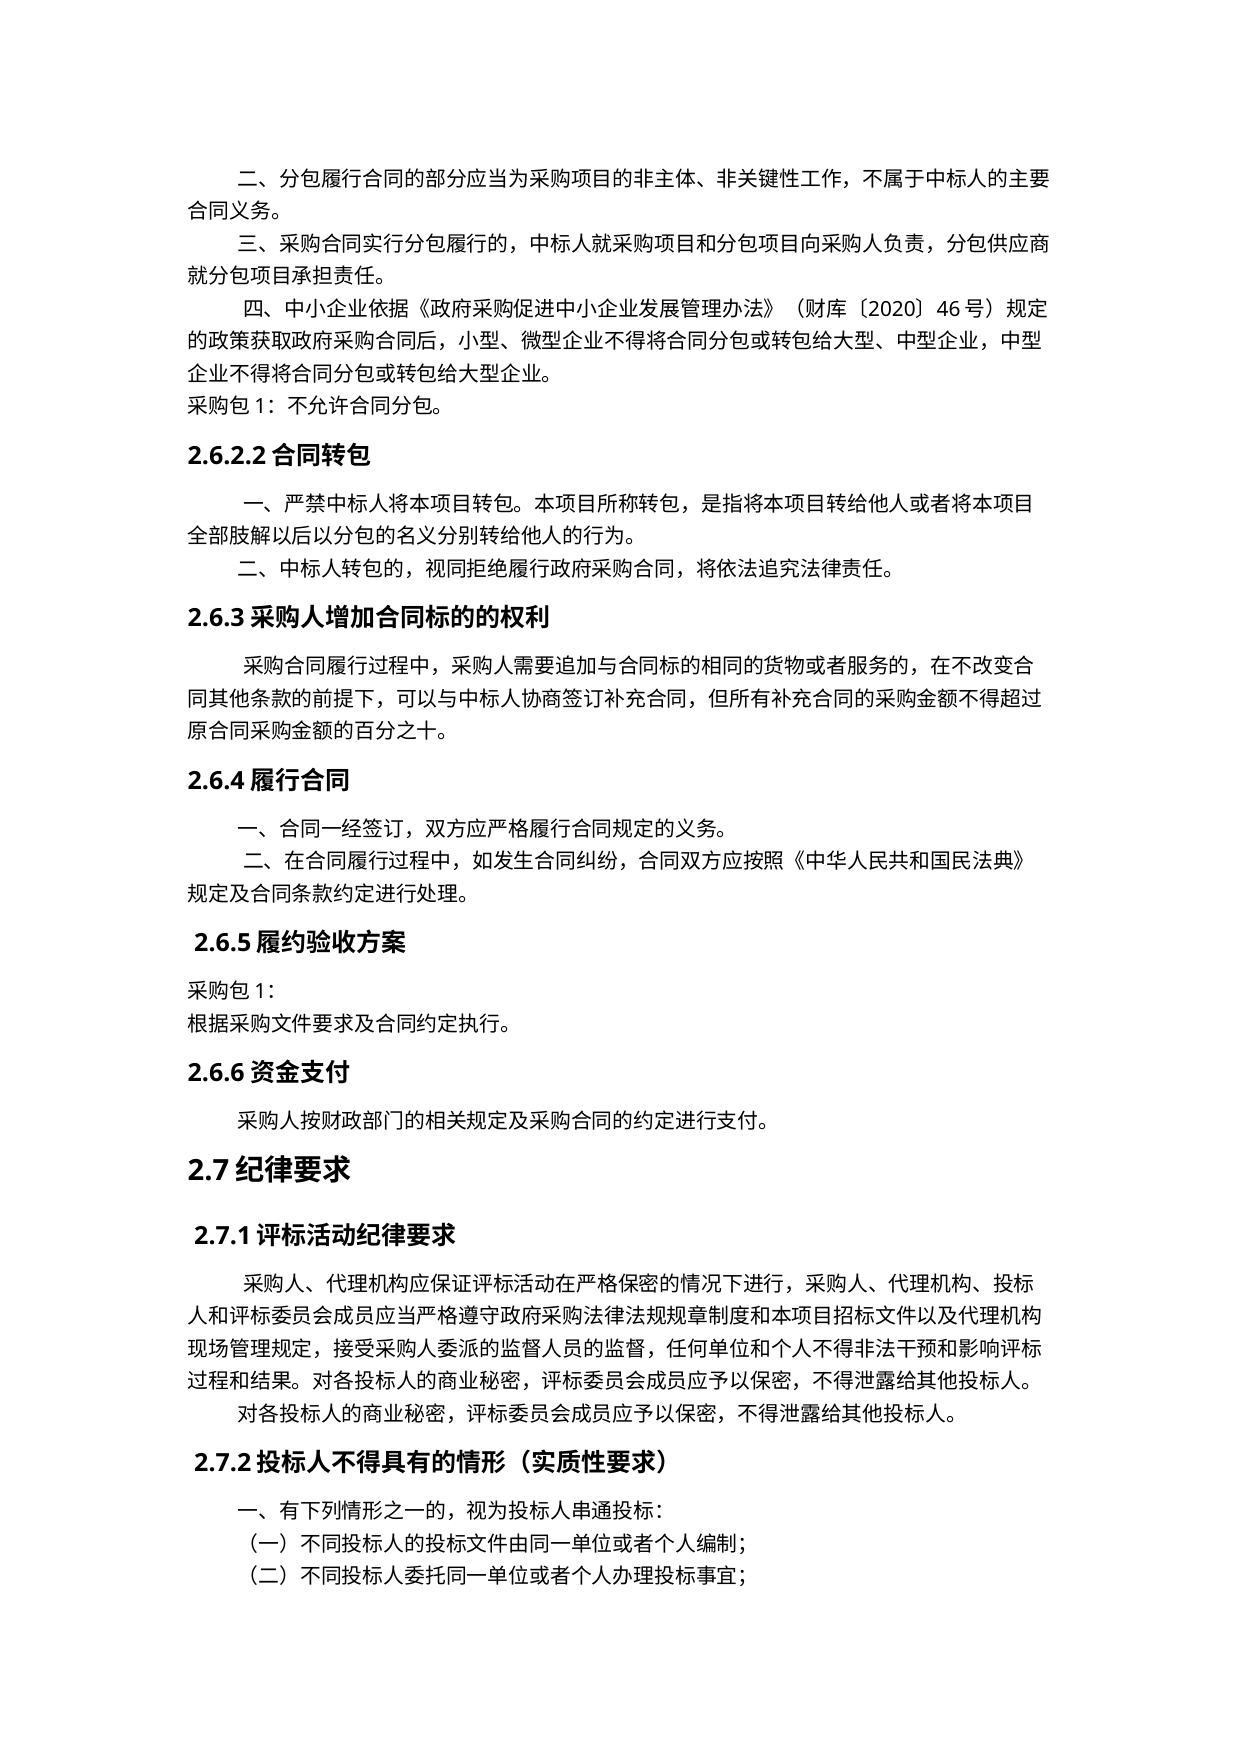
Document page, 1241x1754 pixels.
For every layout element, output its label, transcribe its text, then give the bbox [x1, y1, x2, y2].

text 根据采购文件要求及合同约定执行。 [187, 1007, 1053, 1039]
text 二、分包履行合同的部分应当为采购项目的非主体、非关键性工作，不属于中标人的主要合同义务。 [187, 162, 1053, 227]
text （一）不同投标人的投标文件由同一单位或者个人编制； [187, 1527, 1053, 1559]
text 一、严禁中标人将本项目转包。本项目所称转包，是指将本项目转给他人或者将本项目全部肢解以后以分包的名义分别转给他人的行为。 [187, 487, 1053, 552]
text 2.6.5履约验收方案 [187, 909, 1053, 974]
text 对各投标人的商业秘密，评标委员会成员应予以保密，不得泄露给其他投标人。 [187, 1397, 1053, 1429]
text （二）不同投标人委托同一单位或者个人办理投标事宜； [187, 1559, 1053, 1592]
text 采购人按财政部门的相关规定及采购合同的约定进行支付。 [187, 1104, 1053, 1137]
text 一、有下列情形之一的，视为投标人串通投标： [187, 1494, 1053, 1527]
text 一、合同一经签订，双方应严格履行合同规定的义务。 [187, 812, 1053, 844]
text 2.7.2投标人不得具有的情形（实质性要求） [187, 1429, 1053, 1494]
text 采购包1： [187, 974, 1053, 1007]
text 2.7纪律要求 [187, 1137, 1053, 1202]
text 2.6.3采购人增加合同标的的权利 [187, 584, 1053, 649]
text 采购人、代理机构应保证评标活动在严格保密的情况下进行，采购人、代理机构、投标人和评标委员会成员应当严格遵守政府采购法律法规规章制度和本项目招标文件以及代理机构现场管理规定，接受采购人委派的监督人员的监督，任何单位和个人不得非法干预和影响评标过程和结果。对各投标人的商业秘密，评标委员会成员应予以保密，不得泄露给其他投标人。 [187, 1267, 1053, 1397]
text 2.6.4履行合同 [187, 747, 1053, 812]
text 2.6.6资金支付 [187, 1039, 1053, 1104]
text 二、中标人转包的，视同拒绝履行政府采购合同，将依法追究法律责任。 [187, 552, 1053, 584]
text 四、中小企业依据《政府采购促进中小企业发展管理办法》（财库〔2020〕46号）规定的政策获取政府采购合同后，小型、微型企业不得将合同分包或转包给大型、中型企业，中型企业不得将合同分包或转包给大型企业。 [187, 292, 1053, 389]
text 2.7.1评标活动纪律要求 [187, 1202, 1053, 1267]
text 采购包1：不允许合同分包。 [187, 389, 1053, 422]
text 2.6.2.2合同转包 [187, 422, 1053, 487]
text 采购合同履行过程中，采购人需要追加与合同标的相同的货物或者服务的，在不改变合同其他条款的前提下，可以与中标人协商签订补充合同，但所有补充合同的采购金额不得超过原合同采购金额的百分之十。 [187, 649, 1053, 747]
text 三、采购合同实行分包履行的，中标人就采购项目和分包项目向采购人负责，分包供应商就分包项目承担责任。 [187, 227, 1053, 292]
text 二、在合同履行过程中，如发生合同纠纷，合同双方应按照《中华人民共和国民法典》规定及合同条款约定进行处理。 [187, 844, 1053, 909]
